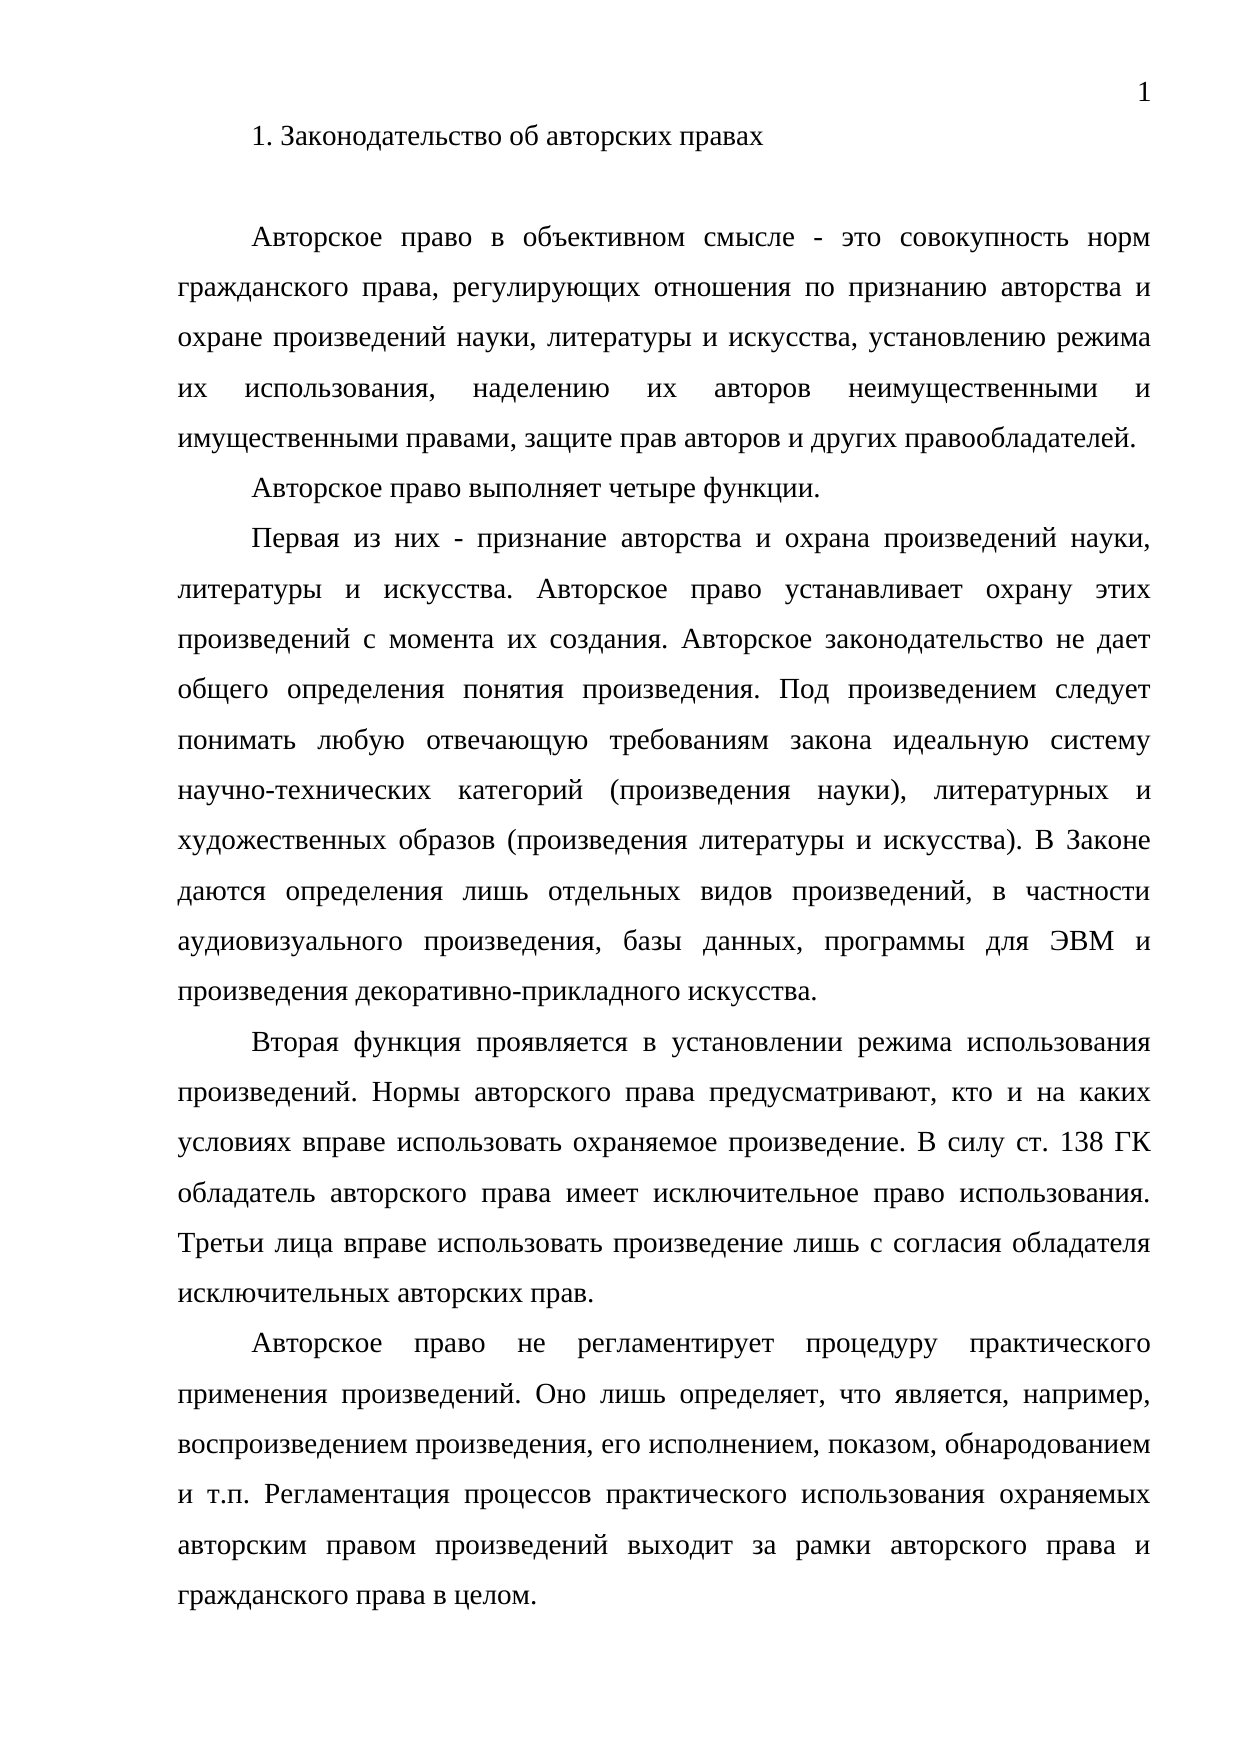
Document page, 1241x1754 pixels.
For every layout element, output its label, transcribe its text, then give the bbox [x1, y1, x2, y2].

text Первая из них - признание авторства и охрана произведений науки, литературы и искусства. Авторское право устанавливает охрану этих произведений с момента их создания. Авторское законодательство не дает общего определения понятия произведения. Под произведением следует понимать любую отвечающую требованиям закона идеальную систему научно-технических категорий (произведения науки), литературных и художественных образов (произведения литературы и искусства). В Законе даются определения лишь отдельных видов произведений, в частности аудиовизуального произведения, базы данных, программы для ЭВМ и произведения декоративно-прикладного искусства. [177, 521, 1152, 1007]
text 1. Законодательство об авторских правах [177, 118, 1152, 152]
text Авторское право не регламентирует процедуру практического применения произведений. Оно лишь определяет, что является, например, воспроизведением произведения, его исполнением, показом, обнародованием и т.п. Регламентация процессов практического использования охраняемых авторским правом произведений выходит за рамки авторского права и гражданского права в целом. [177, 1326, 1152, 1611]
text Вторая функция проявляется в установлении режима использования произведений. Нормы авторского права предусматривают, кто и на каких условиях вправе использовать охраняемое произведение. В силу ст. 138 ГК обладатель авторского права имеет исключительное право использования. Третьи лица вправе использовать произведение лишь с согласия обладателя исключительных авторских прав. [177, 1024, 1152, 1309]
text Авторское право выполняет четыре функции. [177, 470, 1152, 504]
text Авторское право в объективном смысле - это совокупность норм гражданского права, регулирующих отношения по признанию авторства и охране произведений науки, литературы и искусства, установлению режима их использования, наделению их авторов неимущественными и имущественными правами, защите прав авторов и других правообладателей. [177, 219, 1152, 453]
